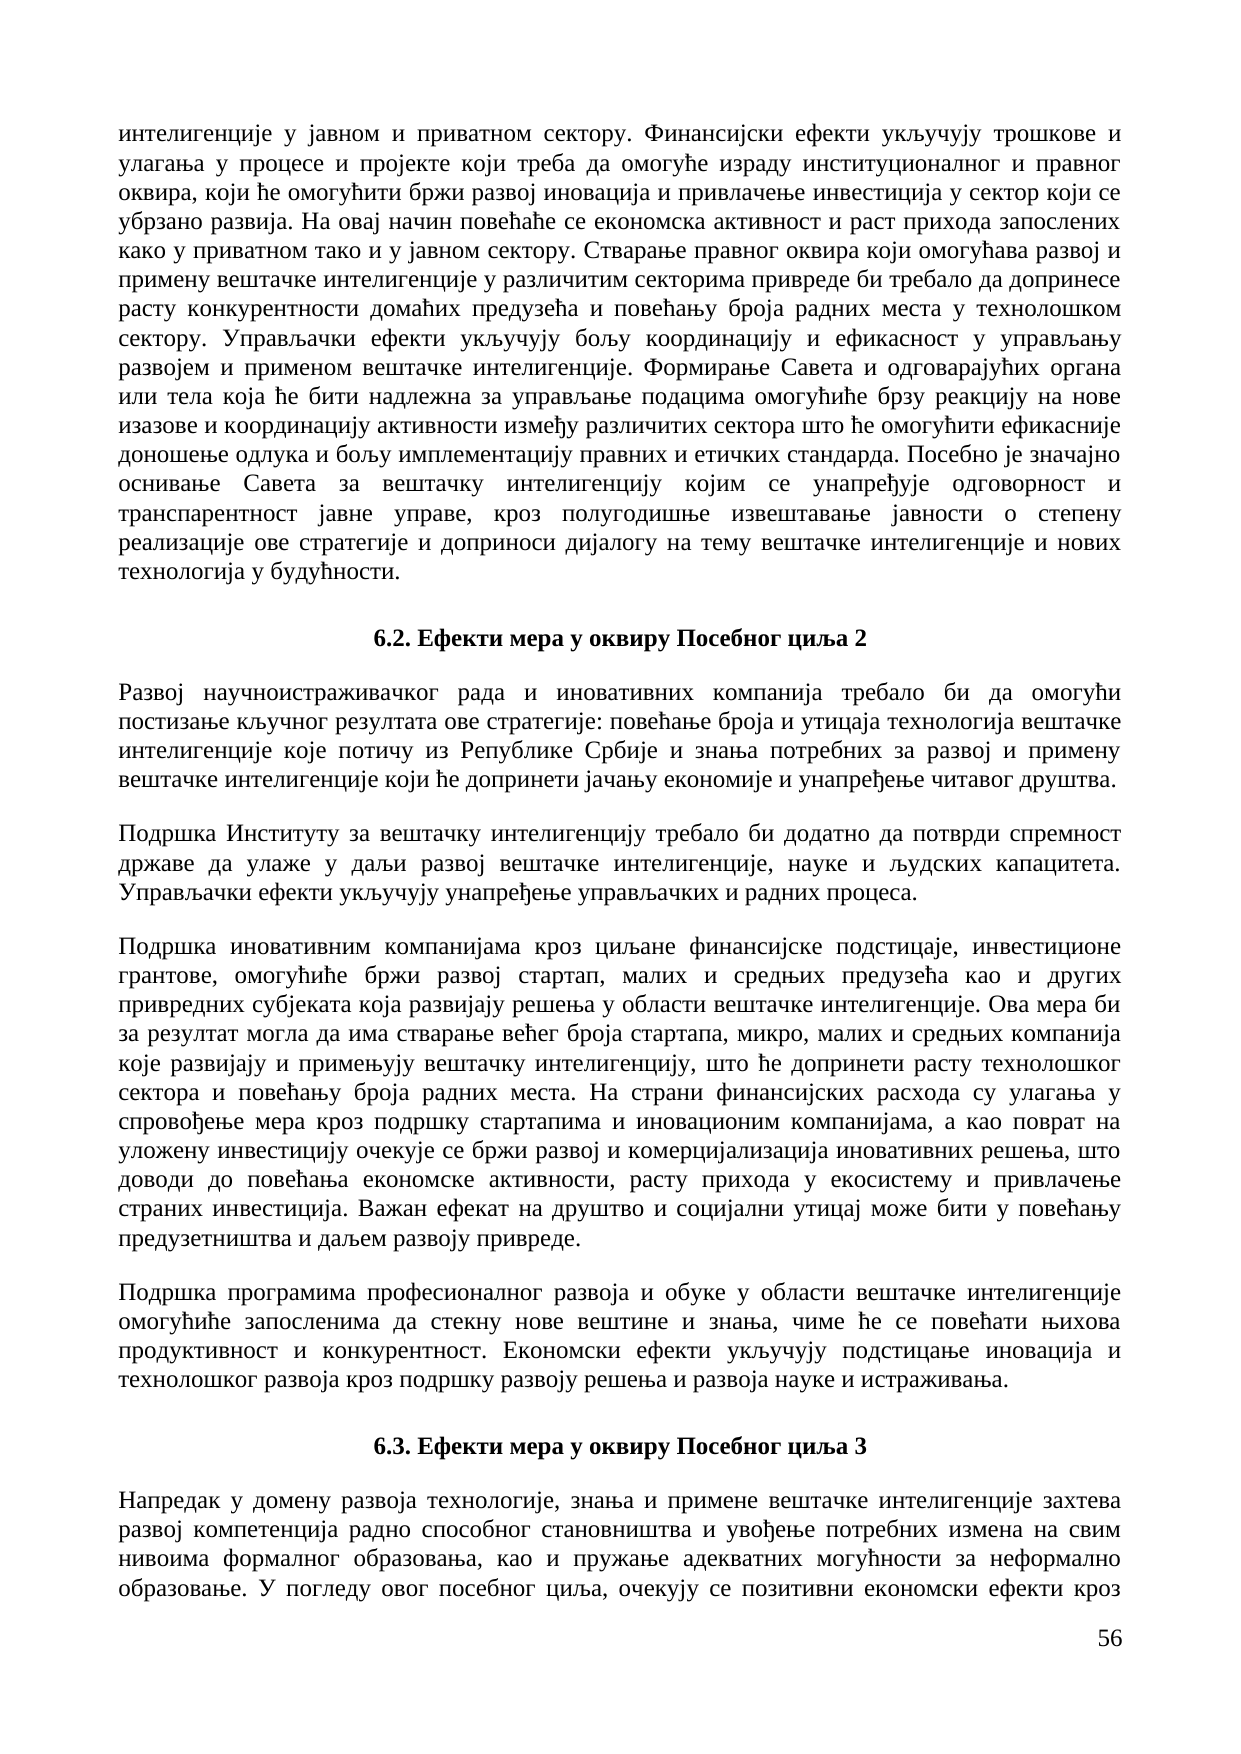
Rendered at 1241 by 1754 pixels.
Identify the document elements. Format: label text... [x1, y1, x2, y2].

text Подршка Институту за вештачку интелигенцију требало би додатно да потврди спремност државе да улаже у даљи развој вештачке интелигенције, науке и људских капацитета. Управљачки ефекти укључују унапређење управљачких и радних процеса. [118, 818, 1122, 906]
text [118, 118, 1122, 585]
text Подршка иновативним компанијама кроз циљане финансијске подстицаје, инвестиционе грантове, омогућиће бржи развој стартап, малих и средњих предузећа као и других привредних субјеката која развијају решења у области вештачке интелигенције. Ова мера би за резултат могла да има стварање већег броја стартапа, микро, малих и средњих компанија које развијају и примењују вештачку интелигенцију, што ће допринети расту технолошког сектора и повећању броја радних места. На страни финансијских расхода су улагања у спровођење мера кроз подршку стартапима и иновационим компанијама, а као поврат на уложену инвестицију очекује се бржи развој и комерцијализација иновативних решења, што доводи до повећања економске активности, расту прихода у екосистему и привлачење страних инвестиција. Важан ефекат на друштво и социјални утицај може бити у повећању предузетништва и даљем развоју привреде. [118, 931, 1122, 1251]
subtitle 6.2. Ефекти мера у оквиру Посебног циља 2 [118, 622, 1122, 651]
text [118, 1485, 1122, 1601]
text Подршка програмима професионалног развоја и обуке у области вештачке интелигенције омогућиће запосленима да стекну нове вештине и знања, чиме ће се повећати њихова продуктивност и конкурентност. Економски ефекти укључују подстицање иновација и технолошког развоја кроз подршку развоју решења и развоја науке и истраживања. [118, 1276, 1122, 1393]
text Развој научноистраживачког рада и иновативних компанија требало би да омогући постизање кључног резултата ове стратегије: повећање броја и утицаја технологија вештачке интелигенције које потичу из Републике Србије и знања потребних за развој и примену вештачке интелигенције који ће допринети јачању економије и унапређење читавог друштва. [118, 676, 1122, 793]
subtitle 6.3. Ефекти мера у оквиру Посебног циља 3 [118, 1431, 1122, 1460]
